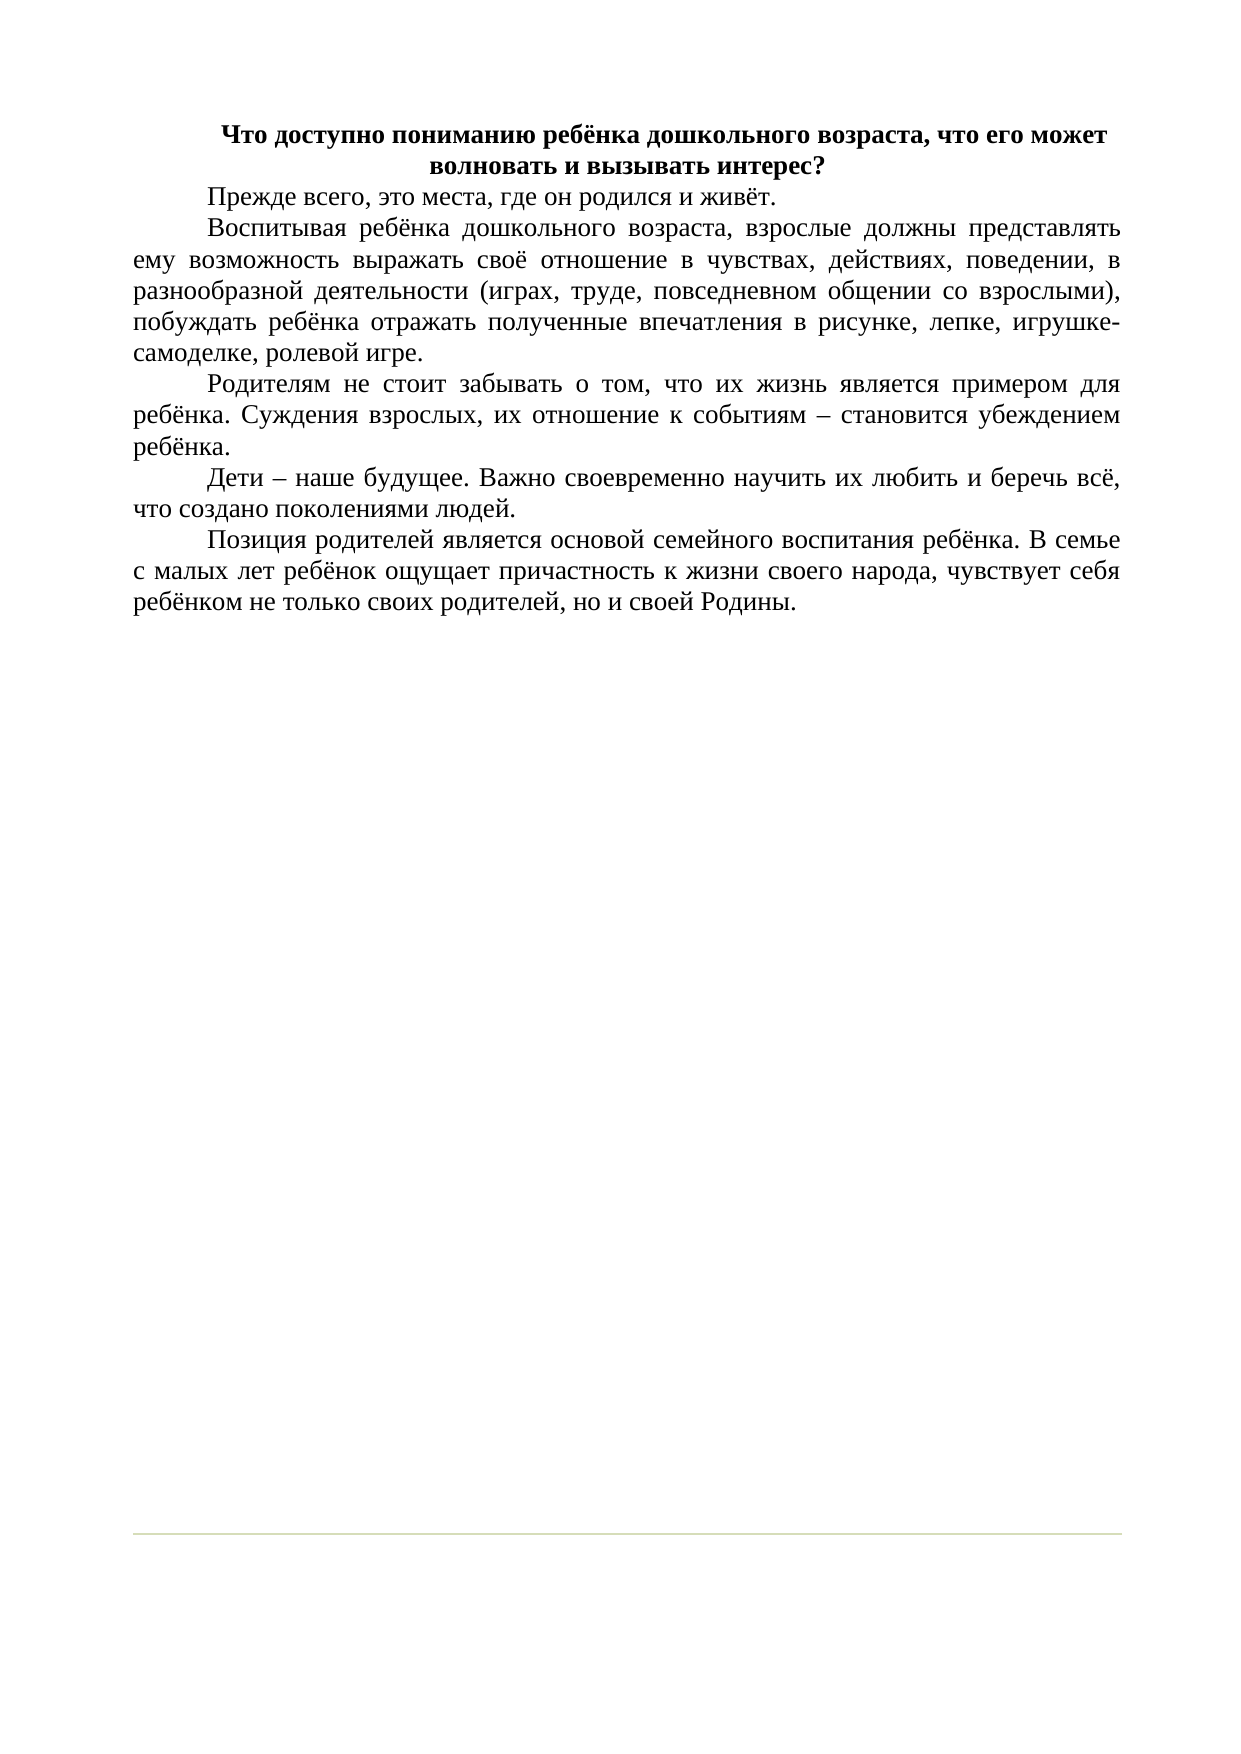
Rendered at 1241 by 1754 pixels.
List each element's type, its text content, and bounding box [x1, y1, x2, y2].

text Позиция родителей является основой семейного воспитания ребёнка. В семье с малых лет ребёнок ощущает причастность к жизни своего народа, чувствует себя ребёнком не только своих родителей, но и своей Родины. [133, 523, 1122, 616]
text Родителям не стоит забывать о том, что их жизнь является примером для ребёнка. Суждения взрослых, их отношение к событиям – становится убеждением ребёнка. [133, 367, 1122, 461]
text Дети – наше будущее. Важно своевременно научить их любить и беречь всё, что создано поколениями людей. [133, 461, 1122, 523]
text Прежде всего, это места, где он родился и живёт. [133, 180, 1122, 212]
text Что доступно пониманию ребёнка дошкольного возраста, что его может волновать и вызывать интерес? [133, 118, 1122, 180]
text Воспитывая ребёнка дошкольного возраста, взрослые должны представлять ему возможность выражать своё отношение в чувствах, действиях, поведении, в разнообразной деятельности (играх, труде, повседневном общении со взрослыми), побуждать ребёнка отражать полученные впечатления в рисунке, лепке, игрушке-самоделке, ролевой игре. [133, 212, 1122, 367]
